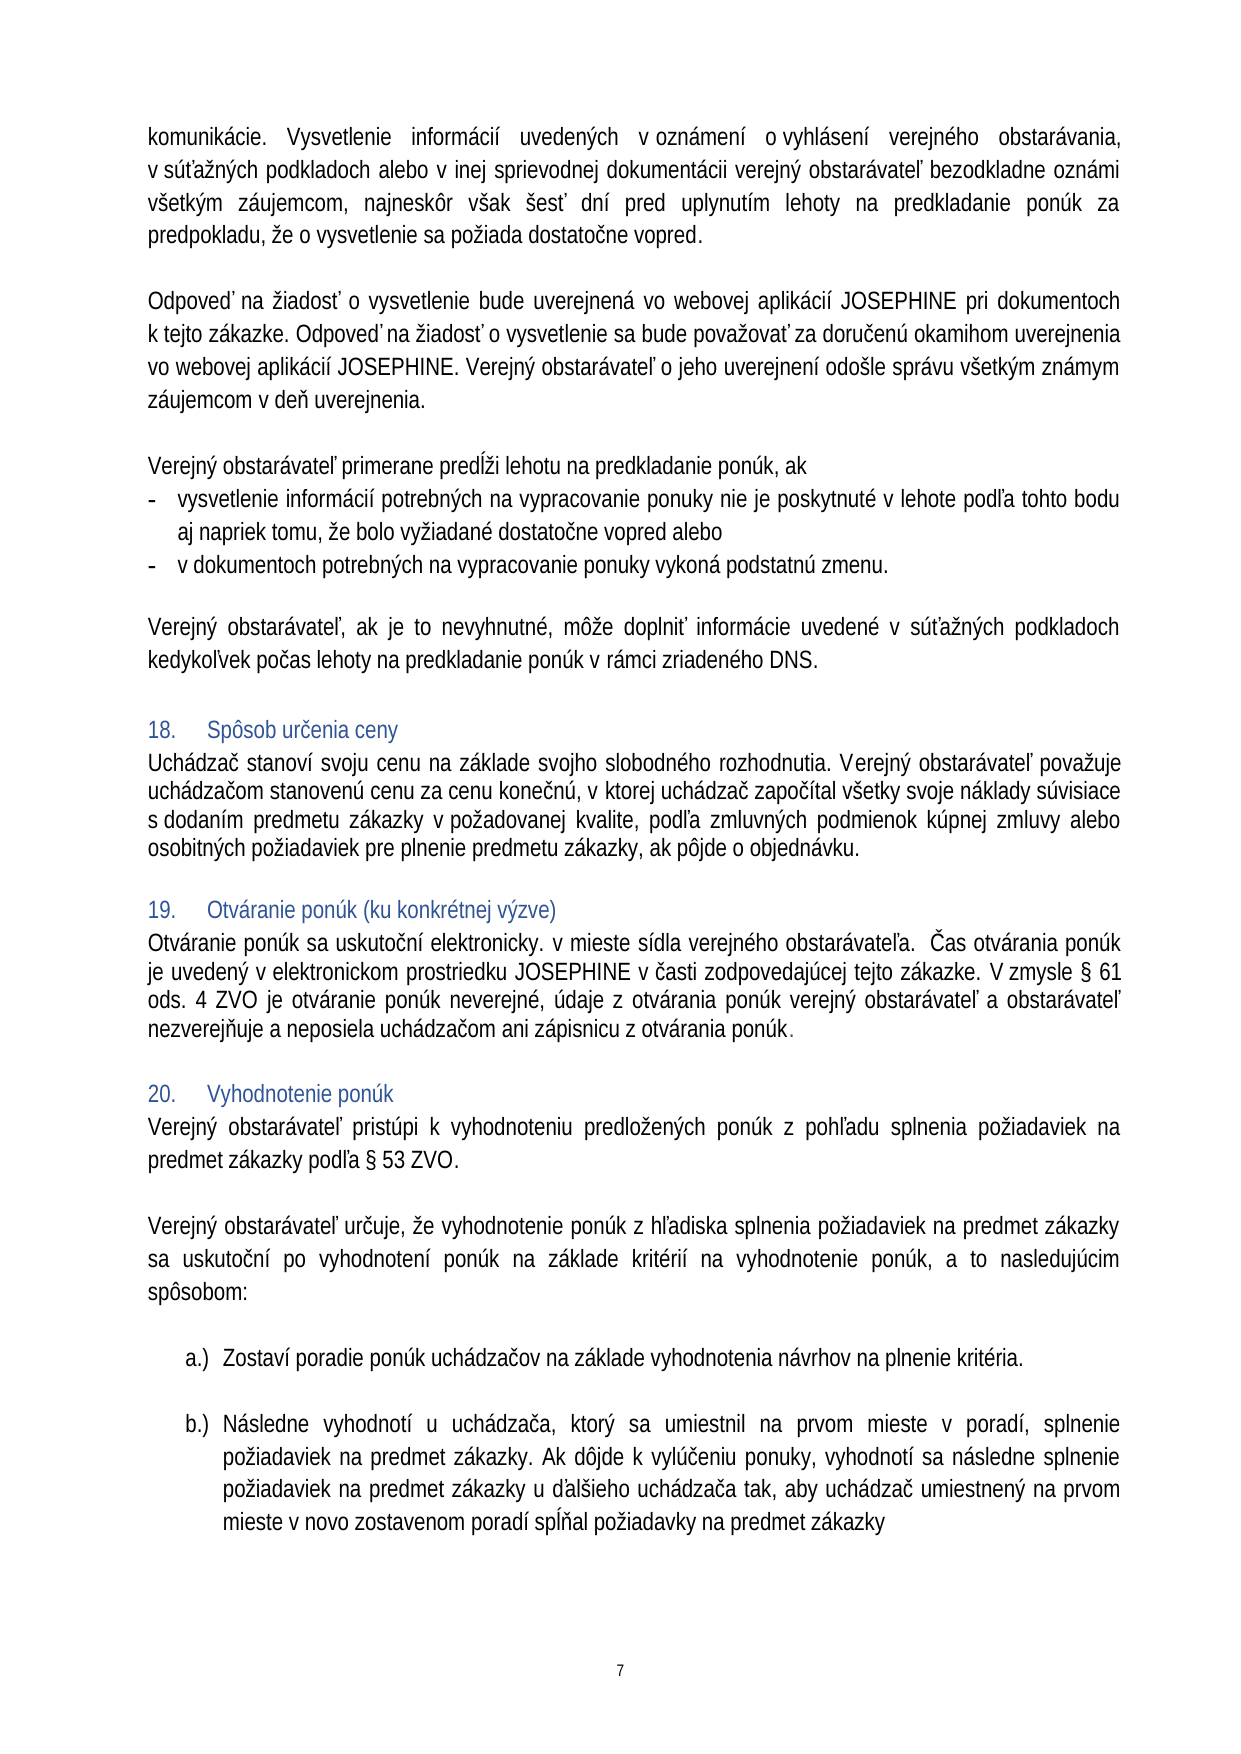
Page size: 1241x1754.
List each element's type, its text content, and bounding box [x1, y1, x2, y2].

text Uchádzač stanoví svoju cenu na základe svojho slobodného rozhodnutia. Verejný obstarávateľ považuje uchádzačom stanovenú cenu za cenu konečnú, v ktorej uchádzač započítal všetky svoje náklady súvisiace s dodaním predmetu zákazky v požadovanej kvalite, podľa zmluvných podmienok kúpnej zmluvy alebo osobitných požiadaviek pre plnenie predmetu zákazky, ak pôjde o objednávku. [148, 747, 1122, 862]
list Zostaví poradie ponúk uchádzačov na základe vyhodnotenia návrhov na plnenie kritéria. [185, 1343, 1122, 1371]
text Verejný obstarávateľ primerane predĺži lehotu na predkladanie ponúk, ak [148, 451, 1122, 479]
list vysvetlenie informácií potrebných na vypracovanie ponuky nie je poskytnuté v lehote podľa tohto bodu aj napriek tomu, že bolo vyžiadané dostatočne vopred alebo [148, 484, 1122, 546]
list Otváranie ponúk sa uskutoční elektronicky. v mieste sídla verejného obstarávateľa. Čas otvárania ponúk je uvedený v elektronickom prostriedku JOSEPHINE v časti zodpovedajúcej tejto zákazke. V zmysle § 61 ods. 4 ZVO je otváranie ponúk neverejné, údaje z otvárania ponúk verejný obstarávateľ a obstarávateľ nezverejňuje a neposiela uchádzačom ani zápisnicu z otvárania ponúk. [148, 928, 1122, 1042]
subtitle Vyhodnotenie ponúk [148, 1079, 1122, 1108]
list Verejný obstarávateľ pristúpi k vyhodnoteniu predložených ponúk z pohľadu splnenia požiadaviek na predmet zákazky podľa § 53 ZVO. [148, 1112, 1122, 1174]
text Verejný obstarávateľ, ak je to nevyhnutné, môže doplniť informácie uvedené v súťažných podkladoch kedykoľvek počas lehoty na predkladanie ponúk v rámci zriadeného DNS. [148, 612, 1122, 673]
subtitle Otváranie ponúk (ku konkrétnej výzve) [148, 895, 1122, 923]
list Následne vyhodnotí u uchádzača, ktorý sa umiestnil na prvom mieste v poradí, splnenie požiadaviek na predmet zákazky. Ak dôjde k vylúčeniu ponuky, vyhodnotí sa následne splnenie požiadaviek na predmet zákazky u ďalšieho uchádzača tak, aby uchádzač umiestnený na prvom mieste v novo zostavenom poradí spĺňal požiadavky na predmet zákazky [185, 1409, 1122, 1536]
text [148, 122, 1122, 249]
text Verejný obstarávateľ určuje, že vyhodnotenie ponúk z hľadiska splnenia požiadaviek na predmet zákazky sa uskutoční po vyhodnotení ponúk na základe kritérií na vyhodnotenie ponúk, a to nasledujúcim spôsobom: [148, 1211, 1122, 1306]
subtitle Spôsob určenia ceny [148, 714, 1122, 743]
text Odpoveď na žiadosť o vysvetlenie bude uverejnená vo webovej aplikácií JOSEPHINE pri dokumentoch k tejto zákazke. Odpoveď na žiadosť o vysvetlenie sa bude považovať za doručenú okamihom uverejnenia vo webovej aplikácií JOSEPHINE. Verejný obstarávateľ o jeho uverejnení odošle správu všetkým známym záujemcom v deň uverejnenia. [148, 286, 1122, 414]
list v dokumentoch potrebných na vypracovanie ponuky vykoná podstatnú zmenu. [148, 550, 1122, 579]
